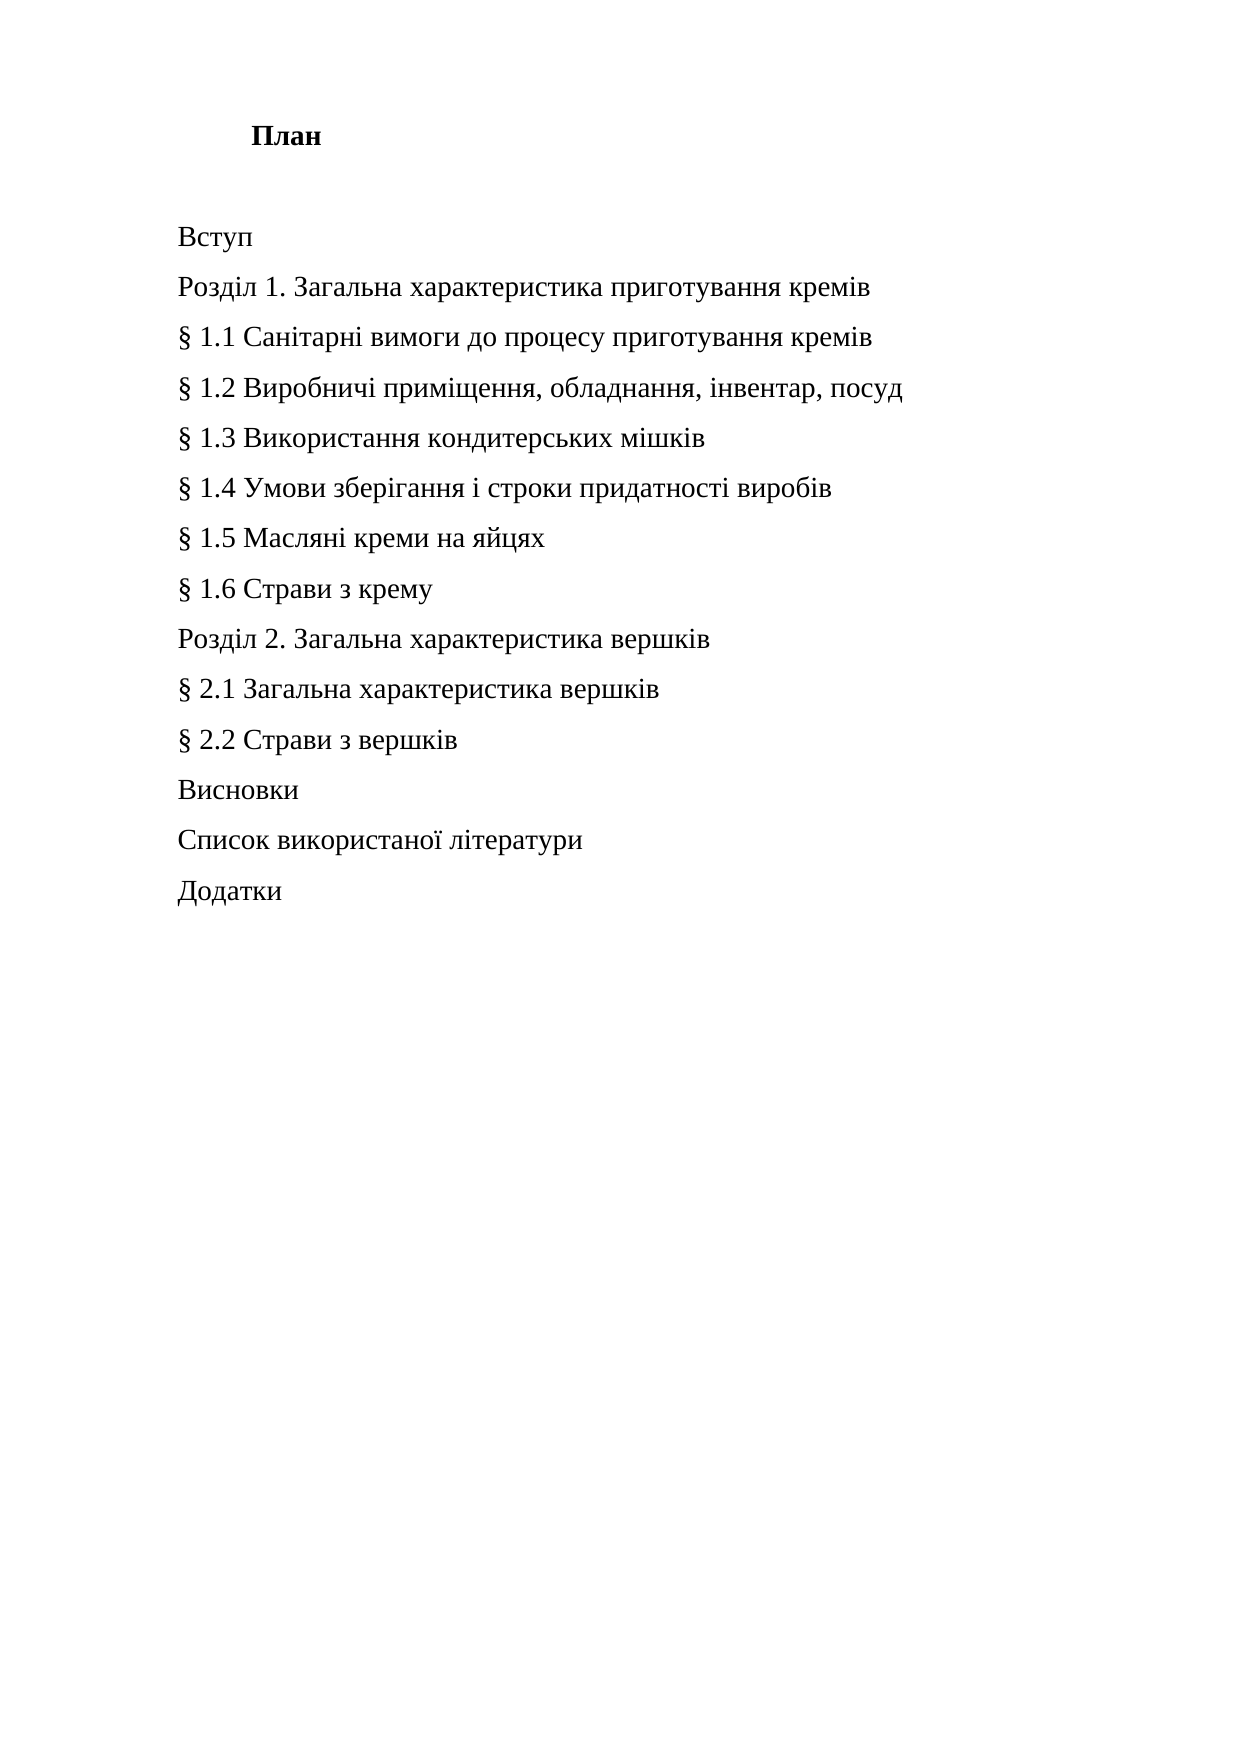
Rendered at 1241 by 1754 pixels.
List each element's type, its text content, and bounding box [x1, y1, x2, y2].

text Розділ 1. Загальна характеристика приготування кремів [177, 269, 1152, 303]
text Вступ [177, 219, 1152, 252]
text § 1.1 Санітарні вимоги до процесу приготування кремів [177, 319, 1152, 353]
text Список використаної літератури [177, 822, 1152, 856]
text § 1.3 Використання кондитерських мішків [177, 420, 1152, 453]
text Додатки [177, 873, 1152, 906]
text § 2.1 Загальна характеристика вершків [177, 672, 1152, 705]
text § 1.5 Масляні креми на яйцях [177, 521, 1152, 554]
text § 2.2 Страви з вершків [177, 722, 1152, 755]
text § 1.2 Виробничі приміщення, обладнання, інвентар, посуд [177, 370, 1152, 403]
text План [177, 118, 1152, 152]
text Висновки [177, 772, 1152, 806]
text Розділ 2. Загальна характеристика вершків [177, 621, 1152, 655]
text § 1.6 Страви з крему [177, 571, 1152, 604]
text § 1.4 Умови зберігання і строки придатності виробів [177, 470, 1152, 504]
